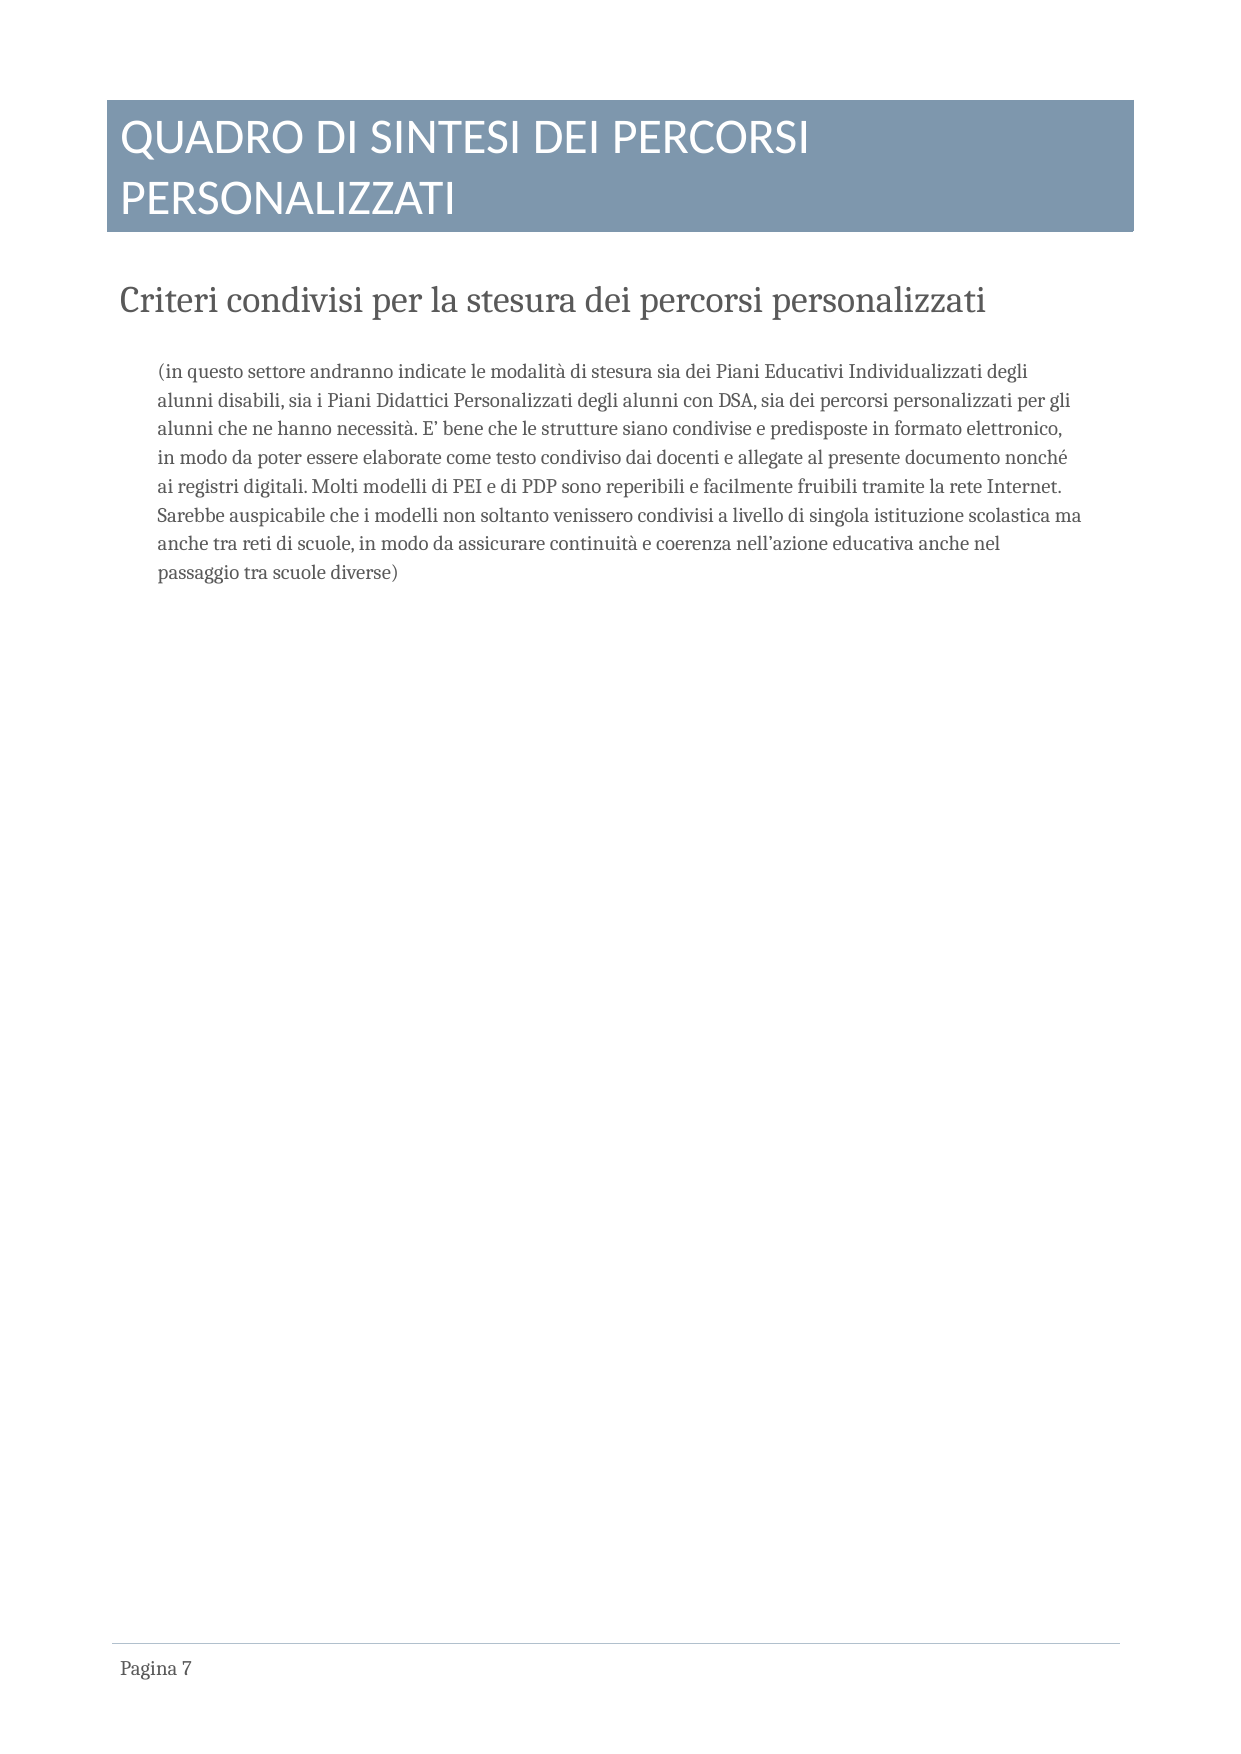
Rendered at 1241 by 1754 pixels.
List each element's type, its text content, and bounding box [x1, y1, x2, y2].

text (in questo settore andranno indicate le modalità di stesura sia dei Piani Educativi Individualizzati degli alunni disabili, sia i Piani Didattici Personalizzati degli alunni con DSA, sia dei percorsi personalizzati per gli alunni che ne hanno necessità. E’ bene che le strutture siano condivise e predisposte in formato elettronico, in modo da poter essere elaborate come testo condiviso dai docenti e allegate al presente documento nonché ai registri digitali. Molti modelli di PEI e di PDP sono reperibili e facilmente fruibili tramite la rete Internet. Sarebbe auspicabile che i modelli non soltanto venissero condivisi a livello di singola istituzione scolastica ma anche tra reti di scuole, in modo da assicurare continuità e coerenza nell’azione educativa anche nel passaggio tra scuole diverse) [157, 359, 1083, 585]
subtitle Criteri condivisi per la stesura dei percorsi personalizzati [120, 279, 1120, 322]
